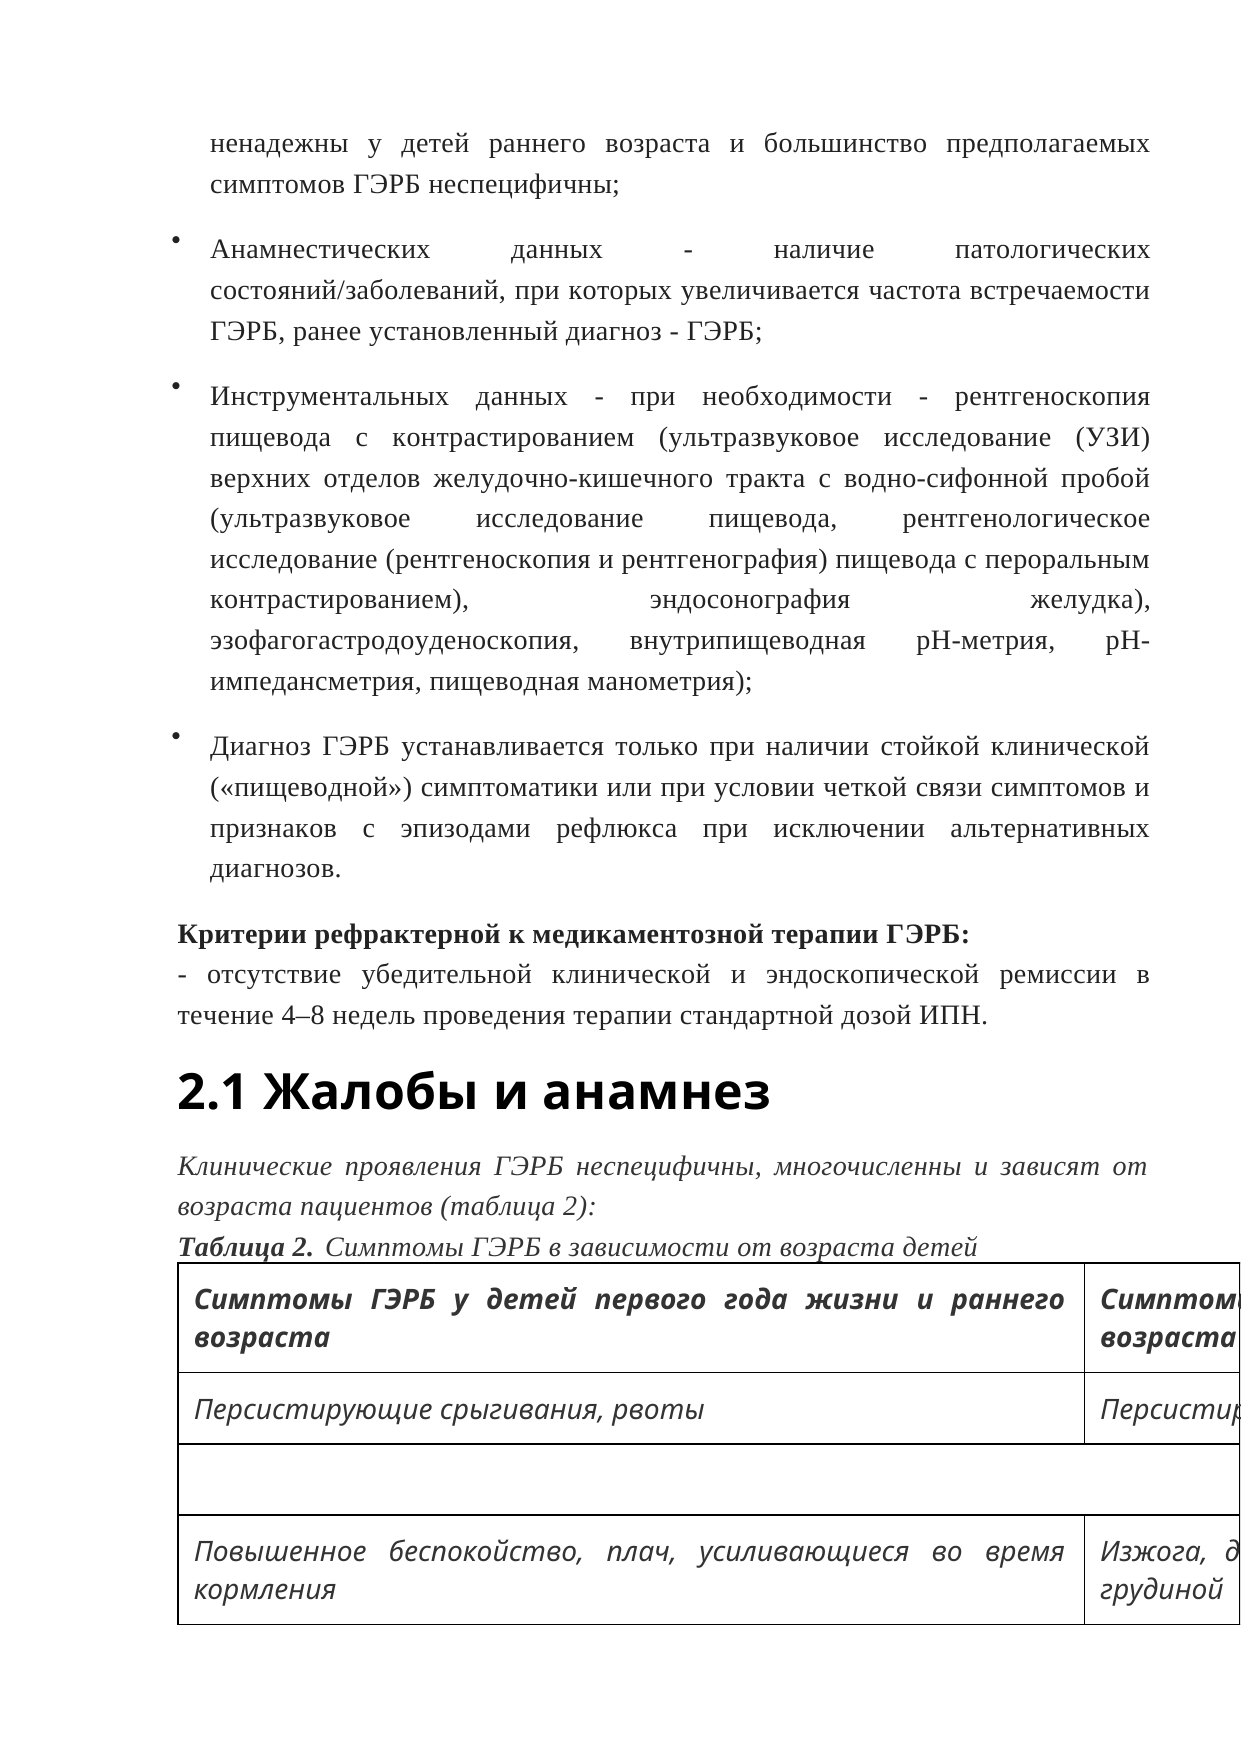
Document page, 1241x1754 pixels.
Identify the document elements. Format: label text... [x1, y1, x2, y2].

text - отсутствие убедительной клинической и эндоскопической ремиссии в течение 4–8 недель проведения терапии стандартной дозой ИПН. [177, 949, 1152, 1031]
table_cell Изжога, дисфагия, отрыжка, боли за грудиной [1085, 1516, 1239, 1623]
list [172, 118, 1152, 199]
text 2.1 Жалобы и анамнез [177, 1056, 1152, 1124]
text Клинические проявления ГЭРБ неспецифичны, многочисленны и зависят от возраста пациентов (таблица 2): [177, 1140, 1152, 1222]
table_cell Персистирующие срыгивания, рвоты [179, 1373, 1084, 1443]
table_cell [179, 1445, 1239, 1514]
table_header Симптомы ГЭРБ у детей первого года жизни и раннего возраста [179, 1264, 1084, 1372]
table_cell Персистирующие рвоты [1085, 1373, 1239, 1443]
text Критерии рефрактерной к медикаментозной терапии ГЭРБ: [177, 909, 1152, 949]
list Диагноз ГЭРБ устанавливается только при наличии стойкой клинической («пищеводной») симптоматики или при условии четкой связи симптомов и признаков с эпизодами рефлюкса при исключении альтернативных диагнозов. [172, 721, 1152, 884]
table_header Симптомы ГЭРБ у детей старшего возраста [1085, 1264, 1239, 1372]
list Анамнестических данных - наличие патологических состояний/заболеваний, при которых увеличивается частота встречаемости ГЭРБ, ранее установленный диагноз - ГЭРБ; [172, 224, 1152, 346]
list Инструментальных данных - при необходимости - рентгеноскопия пищевода с контрастированием (ультразвуковое исследование (УЗИ) верхних отделов желудочно-кишечного тракта с водно-сифонной пробой (ультразвуковое исследование пищевода, рентгенологическое исследование (рентгеноскопия и рентгенография) пищевода с пероральным контрастированием), эндосонография желудка), эзофагогастродоуденоскопия, внутрипищеводная рН-метрия, рН-импедансметрия, пищеводная манометрия); [172, 371, 1152, 696]
text Таблица 2. Симптомы ГЭРБ в зависимости от возраста детей [177, 1222, 1152, 1262]
table_cell Повышенное беспокойство, плач, усиливающиеся во время кормления [179, 1516, 1084, 1623]
